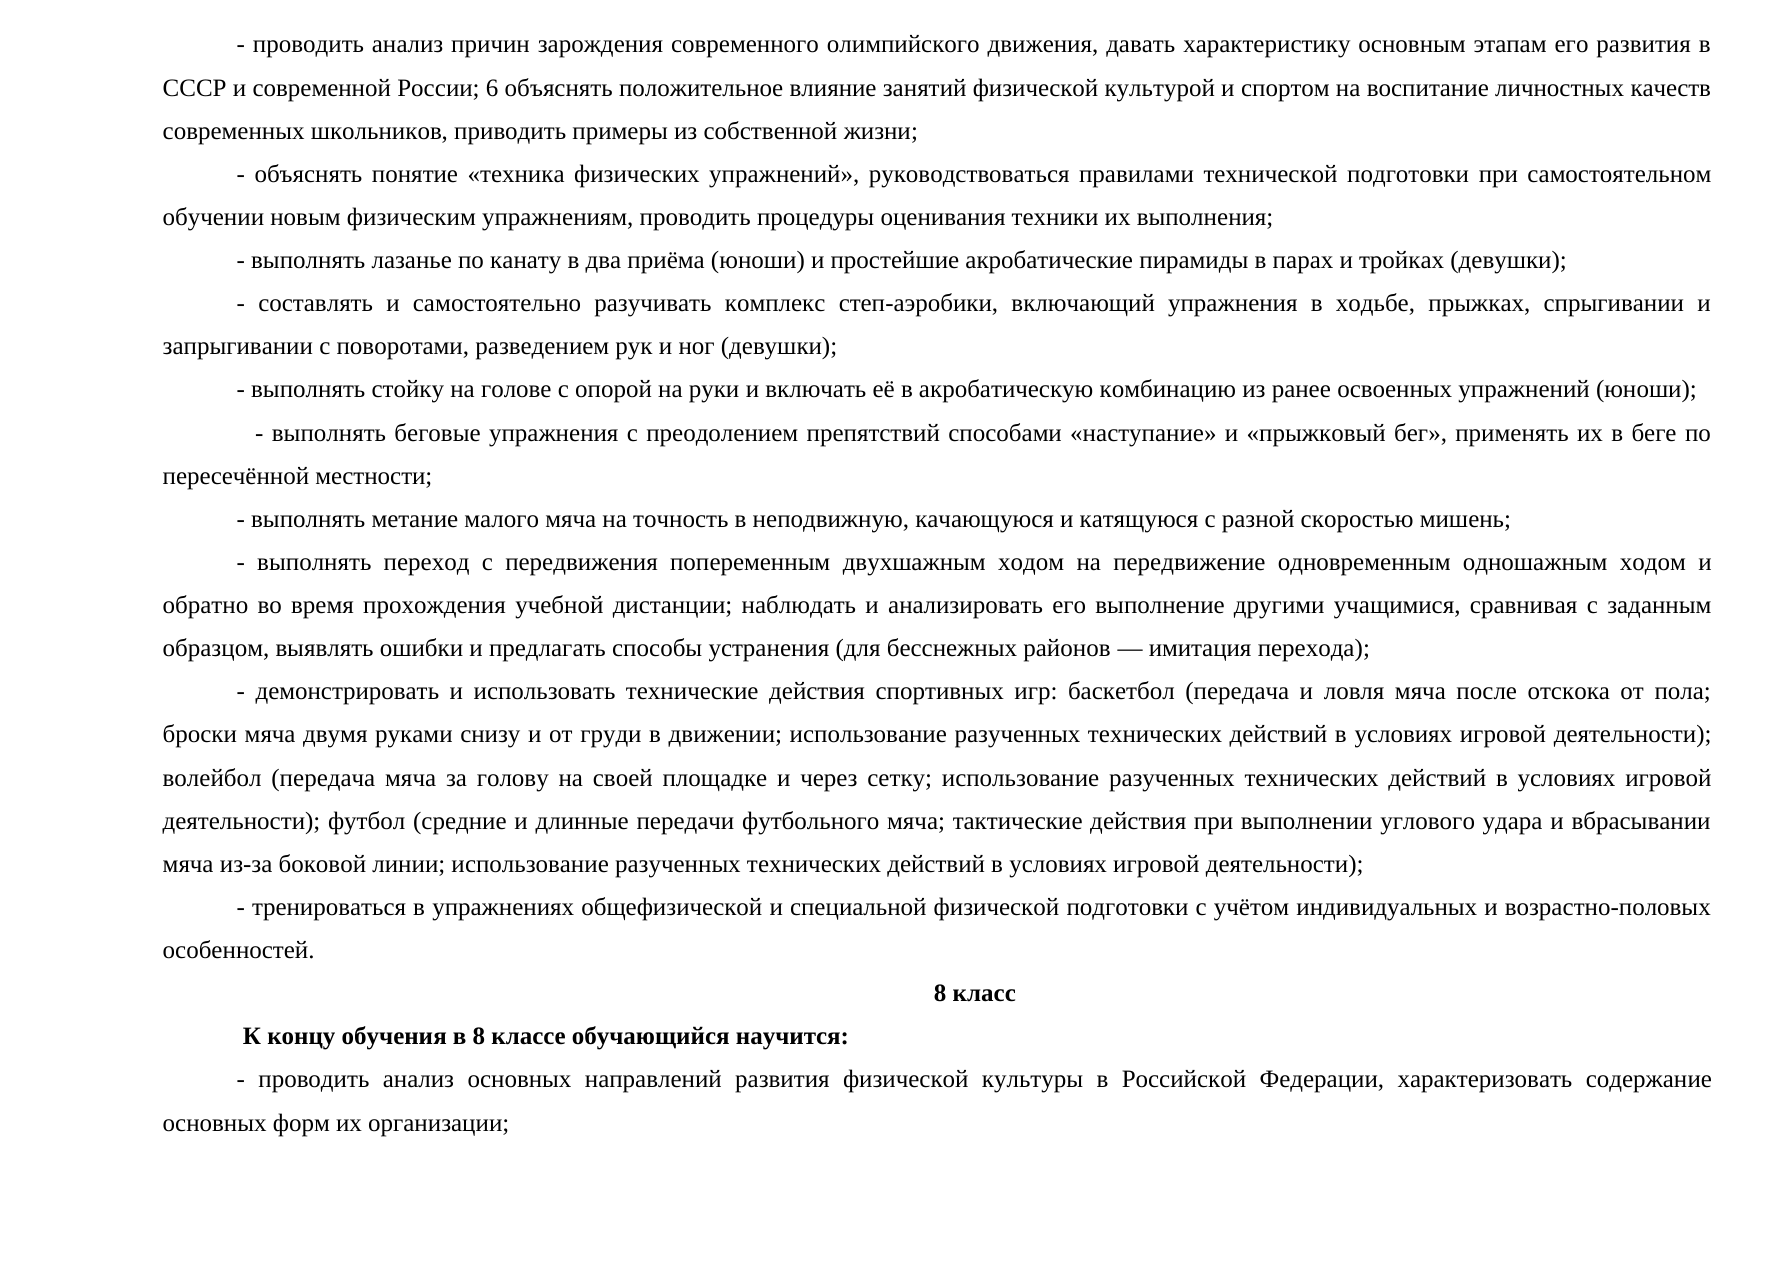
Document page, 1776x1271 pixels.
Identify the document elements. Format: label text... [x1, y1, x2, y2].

text - демонстрировать и использовать технические действия спортивных игр: баскетбол (передача и ловля мяча после отскока от пола; броски мяча двумя руками снизу и от груди в движении; использование разученных технических действий в условиях игровой деятельности); волейбол (передача мяча за голову на своей площадке и через сетку; использование разученных технических действий в условиях игровой деятельности); футбол (средние и длинные передачи футбольного мяча; тактические действия при выполнении углового удара и вбрасывании мяча из-за боковой линии; использование разученных технических действий в условиях игровой деятельности); [162, 676, 1713, 878]
text - объяснять понятие «техника физических упражнений», руководствоваться правилами технической подготовки при самостоятельном обучении новым физическим упражнениям, проводить процедуры оценивания техники их выполнения; [162, 159, 1713, 231]
text К концу обучения в 8 классе обучающийся научится: [162, 1021, 1713, 1050]
text - выполнять метание малого мяча на точность в неподвижную, качающуюся и катящуюся с разной скоростью мишень; [162, 504, 1713, 533]
text - выполнять лазанье по канату в два приёма (юноши) и простейшие акробатические пирамиды в парах и тройках (девушки); [162, 245, 1713, 274]
text - выполнять переход с передвижения попеременным двухшажным ходом на передвижение одновременным одношажным ходом и обратно во время прохождения учебной дистанции; наблюдать и анализировать его выполнение другими учащимися, сравнивая с заданным образцом, выявлять ошибки и предлагать способы устранения (для бесснежных районов — имитация перехода); [162, 547, 1713, 662]
text - выполнять стойку на голове с опорой на руки и включать её в акробатическую комбинацию из ранее освоенных упражнений (юноши); [162, 374, 1713, 403]
text - проводить анализ причин зарождения современного олимпийского движения, давать характеристику основным этапам его развития в СССР и современной России; 6 объяснять положительное влияние занятий физической культурой и спортом на воспитание личностных качеств современных школьников, приводить примеры из собственной жизни; [162, 29, 1713, 144]
text - выполнять беговые упражнения с преодолением препятствий способами «наступание» и «прыжковый бег», применять их в беге по пересечённой местности; [162, 418, 1713, 489]
text - составлять и самостоятельно разучивать комплекс степ-аэробики, включающий упражнения в ходьбе, прыжках, спрыгивании и запрыгивании с поворотами, разведением рук и ног (девушки); [162, 288, 1713, 360]
text 8 класс [162, 978, 1713, 1007]
text - проводить анализ основных направлений развития физической культуры в Российской Федерации, характеризовать содержание основных форм их организации; [162, 1064, 1713, 1136]
text - тренироваться в упражнениях общефизической и специальной физической подготовки с учётом индивидуальных и возрастно-половых особенностей. [162, 892, 1713, 964]
